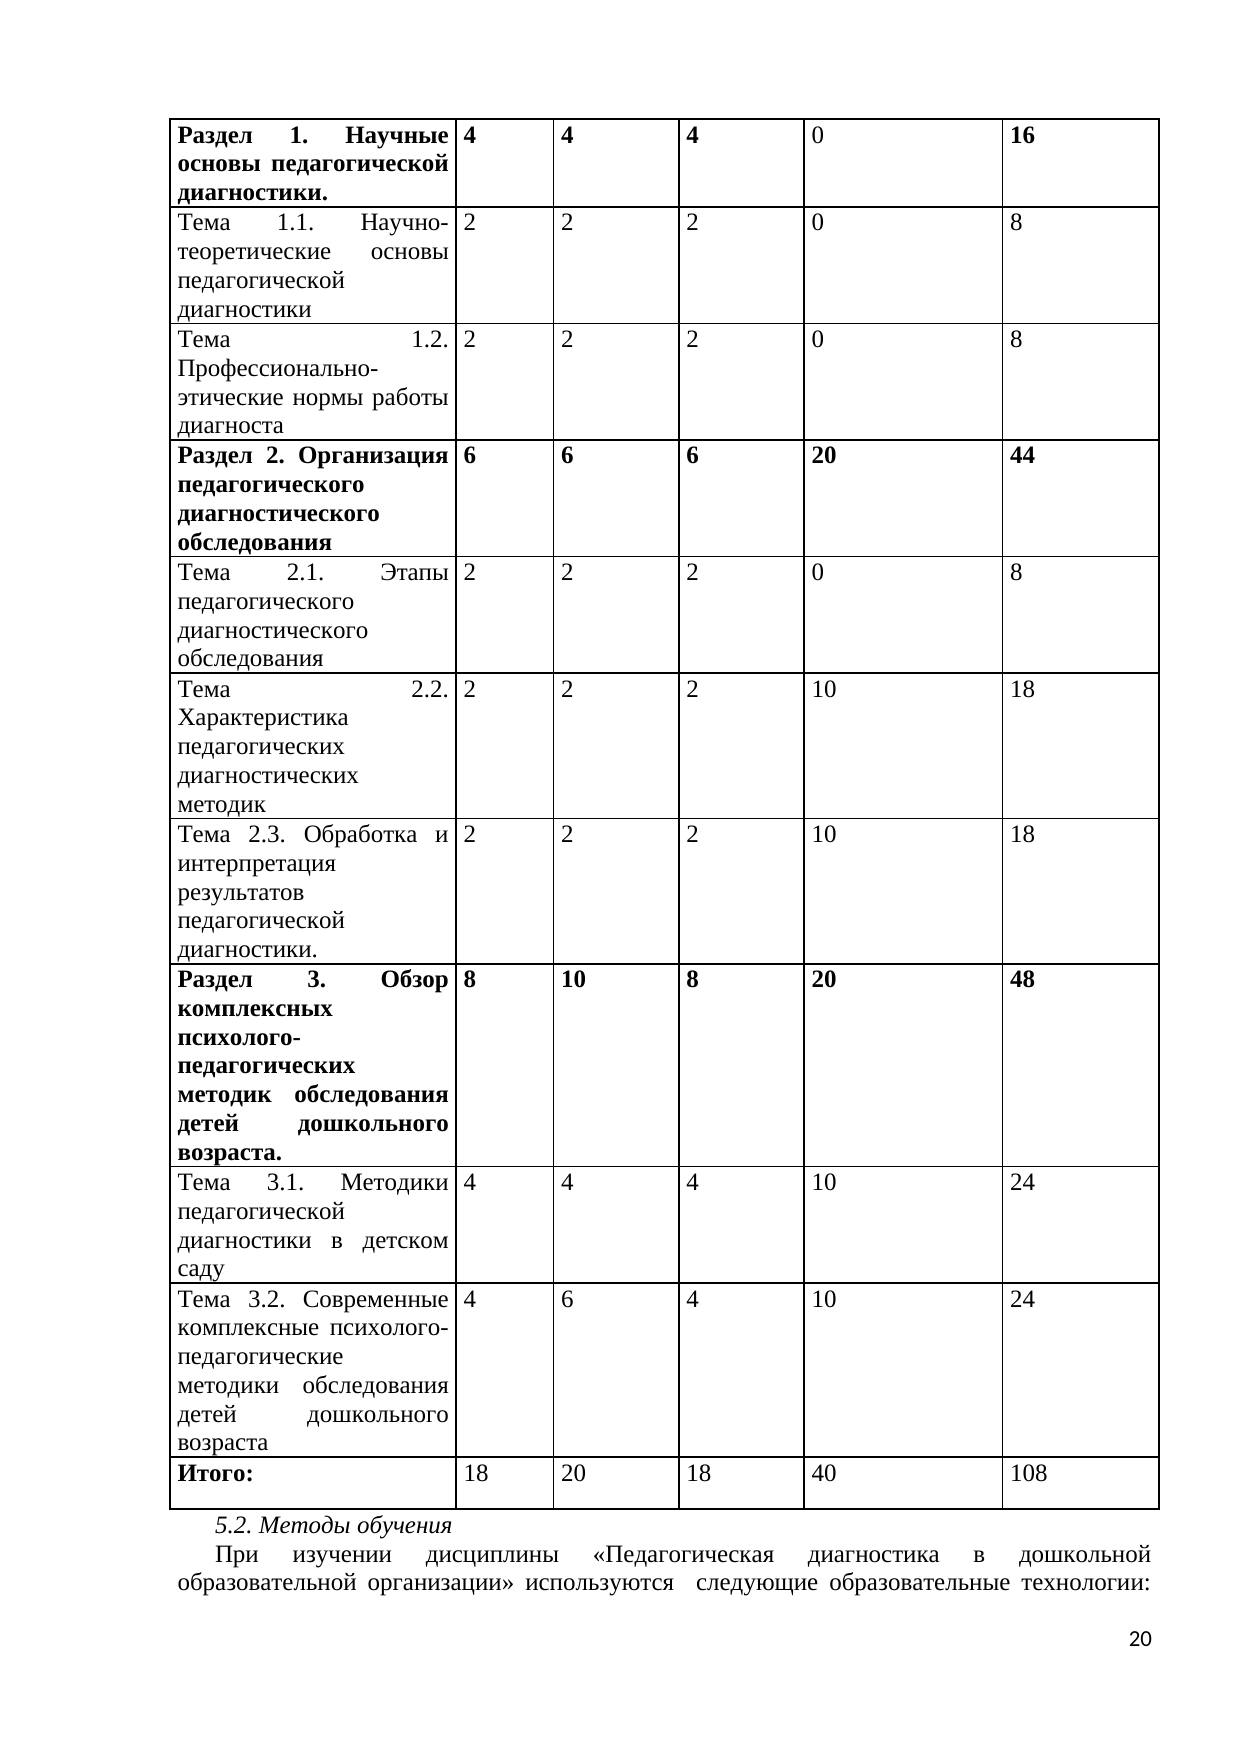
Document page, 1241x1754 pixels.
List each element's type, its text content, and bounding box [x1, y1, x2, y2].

table_cell Тема 2.2. Характеристика педагогических диагностических методик [171, 674, 455, 817]
table_cell 8 [1003, 557, 1158, 672]
table_cell 2 [554, 674, 678, 817]
table_cell 2 [554, 208, 678, 322]
table_cell 0 [805, 208, 1002, 322]
table_cell 8 [680, 965, 803, 1166]
table_cell 2 [680, 557, 803, 672]
table_cell 2 [680, 819, 803, 963]
table_cell Итого: [171, 1458, 455, 1508]
table_cell 20 [805, 965, 1002, 1166]
table_cell 10 [805, 674, 1002, 817]
table_cell 4 [680, 120, 803, 206]
table_cell 6 [680, 441, 803, 556]
text 5.2. Методы обучения [177, 1510, 1152, 1539]
table_cell Раздел 2. Организация педагогического диагностического обследования [171, 441, 455, 556]
table_cell Тема 1.1. Научно-теоретические основы педагогической диагностики [171, 208, 455, 322]
table_cell 2 [680, 674, 803, 817]
table_cell 18 [457, 1458, 553, 1508]
table_cell Тема 3.1. Методики педагогической диагностики в детском саду [171, 1167, 455, 1282]
table_cell 20 [554, 1458, 678, 1508]
table_cell 18 [680, 1458, 803, 1508]
table_cell Тема 3.2. Современные комплексные психолого-педагогические методики обследования детей дошкольного возраста [171, 1284, 455, 1456]
table_cell Тема 2.3. Обработка и интерпретация результатов педагогической диагностики. [171, 819, 455, 963]
table_cell 2 [457, 819, 553, 963]
table_cell 4 [680, 1167, 803, 1282]
table_cell 6 [554, 1284, 678, 1456]
table_cell 8 [1003, 208, 1158, 322]
table_cell 2 [457, 208, 553, 322]
table_cell 4 [680, 1284, 803, 1456]
table_cell 108 [1003, 1458, 1158, 1508]
table_cell 6 [554, 441, 678, 556]
table_cell 4 [457, 1167, 553, 1282]
table_cell 8 [1003, 324, 1158, 439]
table_cell 48 [1003, 965, 1158, 1166]
table_cell 2 [554, 557, 678, 672]
table_cell Раздел 3. Обзор комплексных психолого-педагогических методик обследования детей дошкольного возраста. [171, 965, 455, 1166]
table_cell 18 [1003, 674, 1158, 817]
table_cell 0 [805, 120, 1002, 206]
table_cell Тема 1.2. Профессионально-этические нормы работы диагноста [171, 324, 455, 439]
table_cell Тема 2.1. Этапы педагогического диагностического обследования [171, 557, 455, 672]
table_cell 24 [1003, 1284, 1158, 1456]
table_cell 2 [457, 324, 553, 439]
table_cell 10 [554, 965, 678, 1166]
table_cell 2 [554, 324, 678, 439]
table_cell 16 [1003, 120, 1158, 206]
table_cell 2 [457, 557, 553, 672]
table_cell Раздел 1. Научные основы педагогической диагностики. [171, 120, 455, 206]
table_cell 6 [457, 441, 553, 556]
table_cell 10 [805, 1167, 1002, 1282]
table_cell 8 [457, 965, 553, 1166]
table_cell 2 [680, 324, 803, 439]
table_cell 40 [805, 1458, 1002, 1508]
table_cell 0 [805, 324, 1002, 439]
table_cell 4 [554, 1167, 678, 1282]
table_cell 2 [554, 819, 678, 963]
table_cell 0 [805, 557, 1002, 672]
table_cell 44 [1003, 441, 1158, 556]
table_cell 10 [805, 1284, 1002, 1456]
table_cell 2 [457, 674, 553, 817]
table_cell 20 [805, 441, 1002, 556]
table_cell 4 [457, 1284, 553, 1456]
table_cell 4 [554, 120, 678, 206]
table_cell 18 [1003, 819, 1158, 963]
table_cell 4 [457, 120, 553, 206]
table_cell 10 [805, 819, 1002, 963]
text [177, 1539, 1152, 1596]
table_cell 24 [1003, 1167, 1158, 1282]
table_cell 2 [680, 208, 803, 322]
